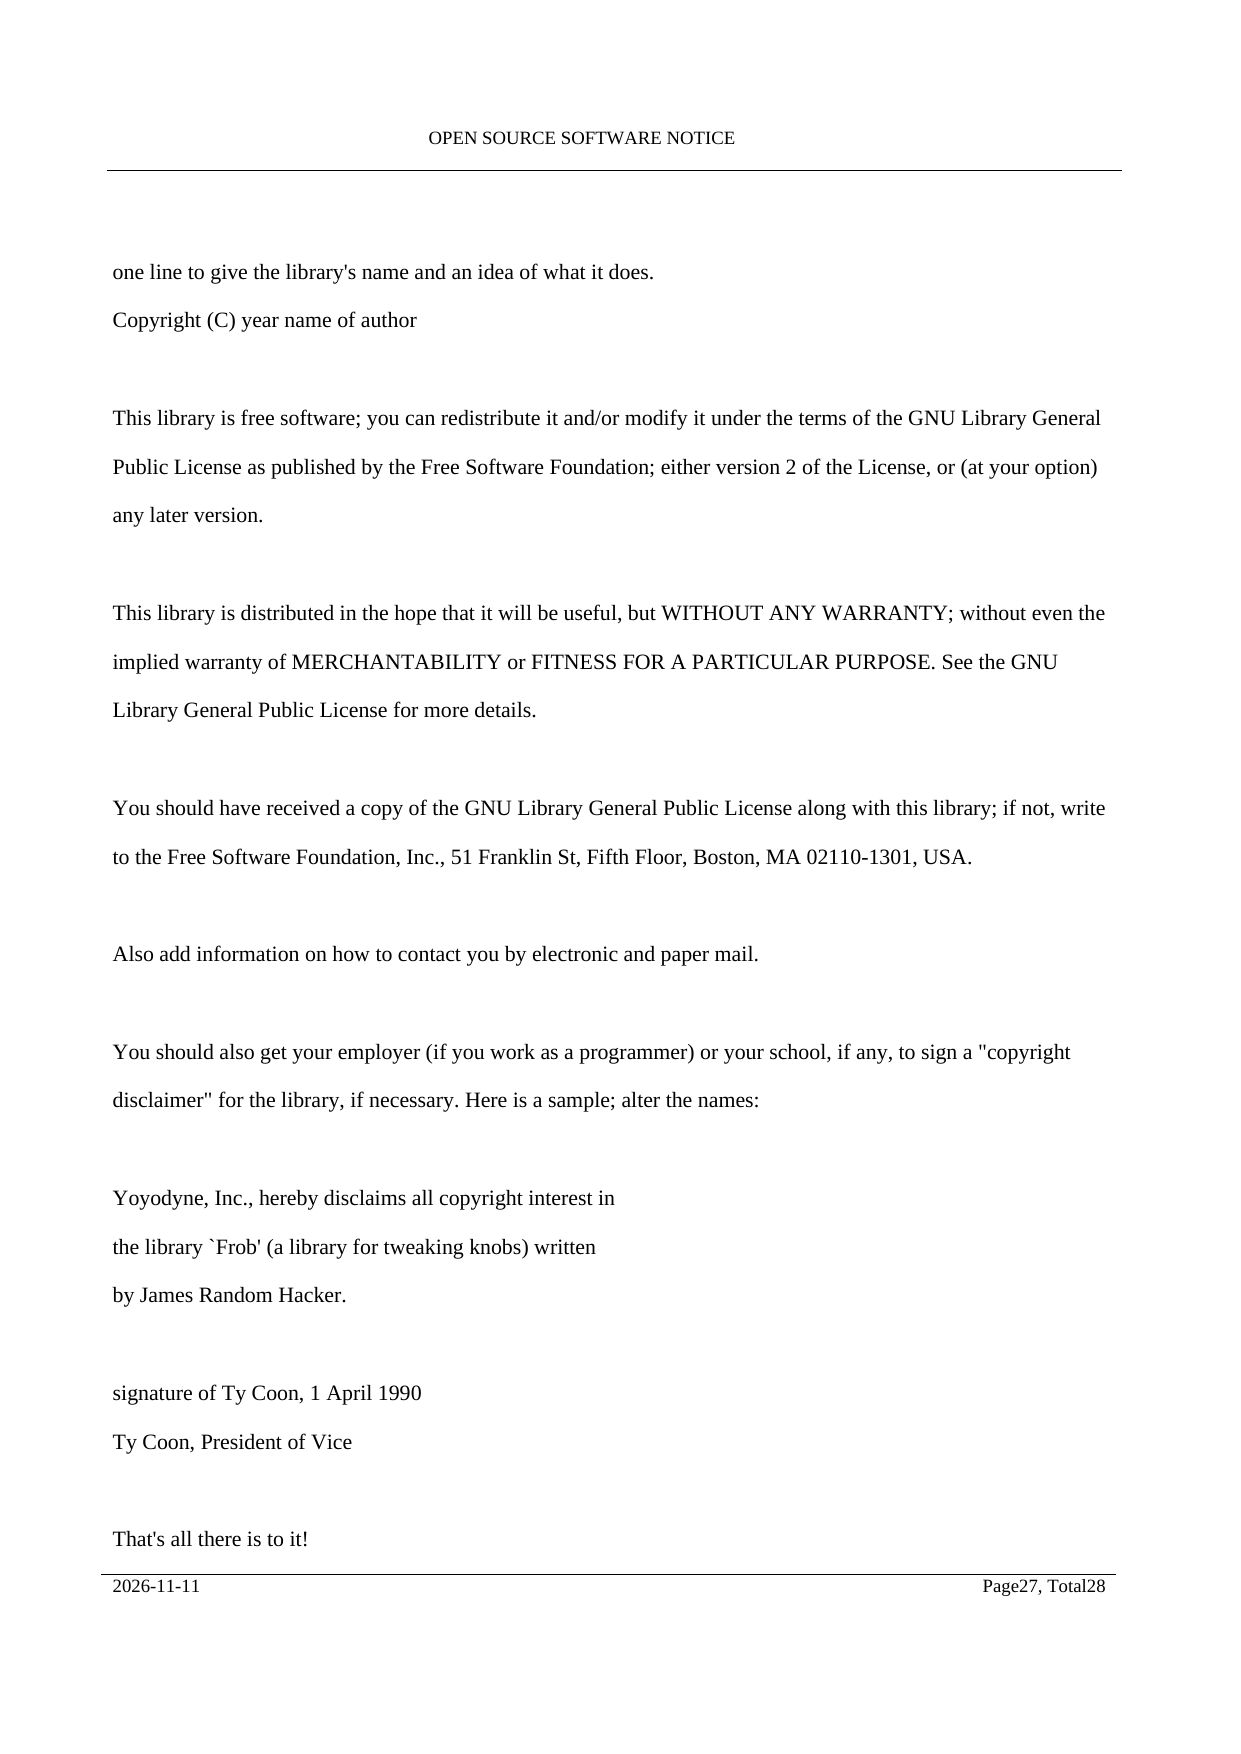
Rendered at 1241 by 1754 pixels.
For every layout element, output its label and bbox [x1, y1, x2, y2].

text [112, 206, 1128, 1555]
